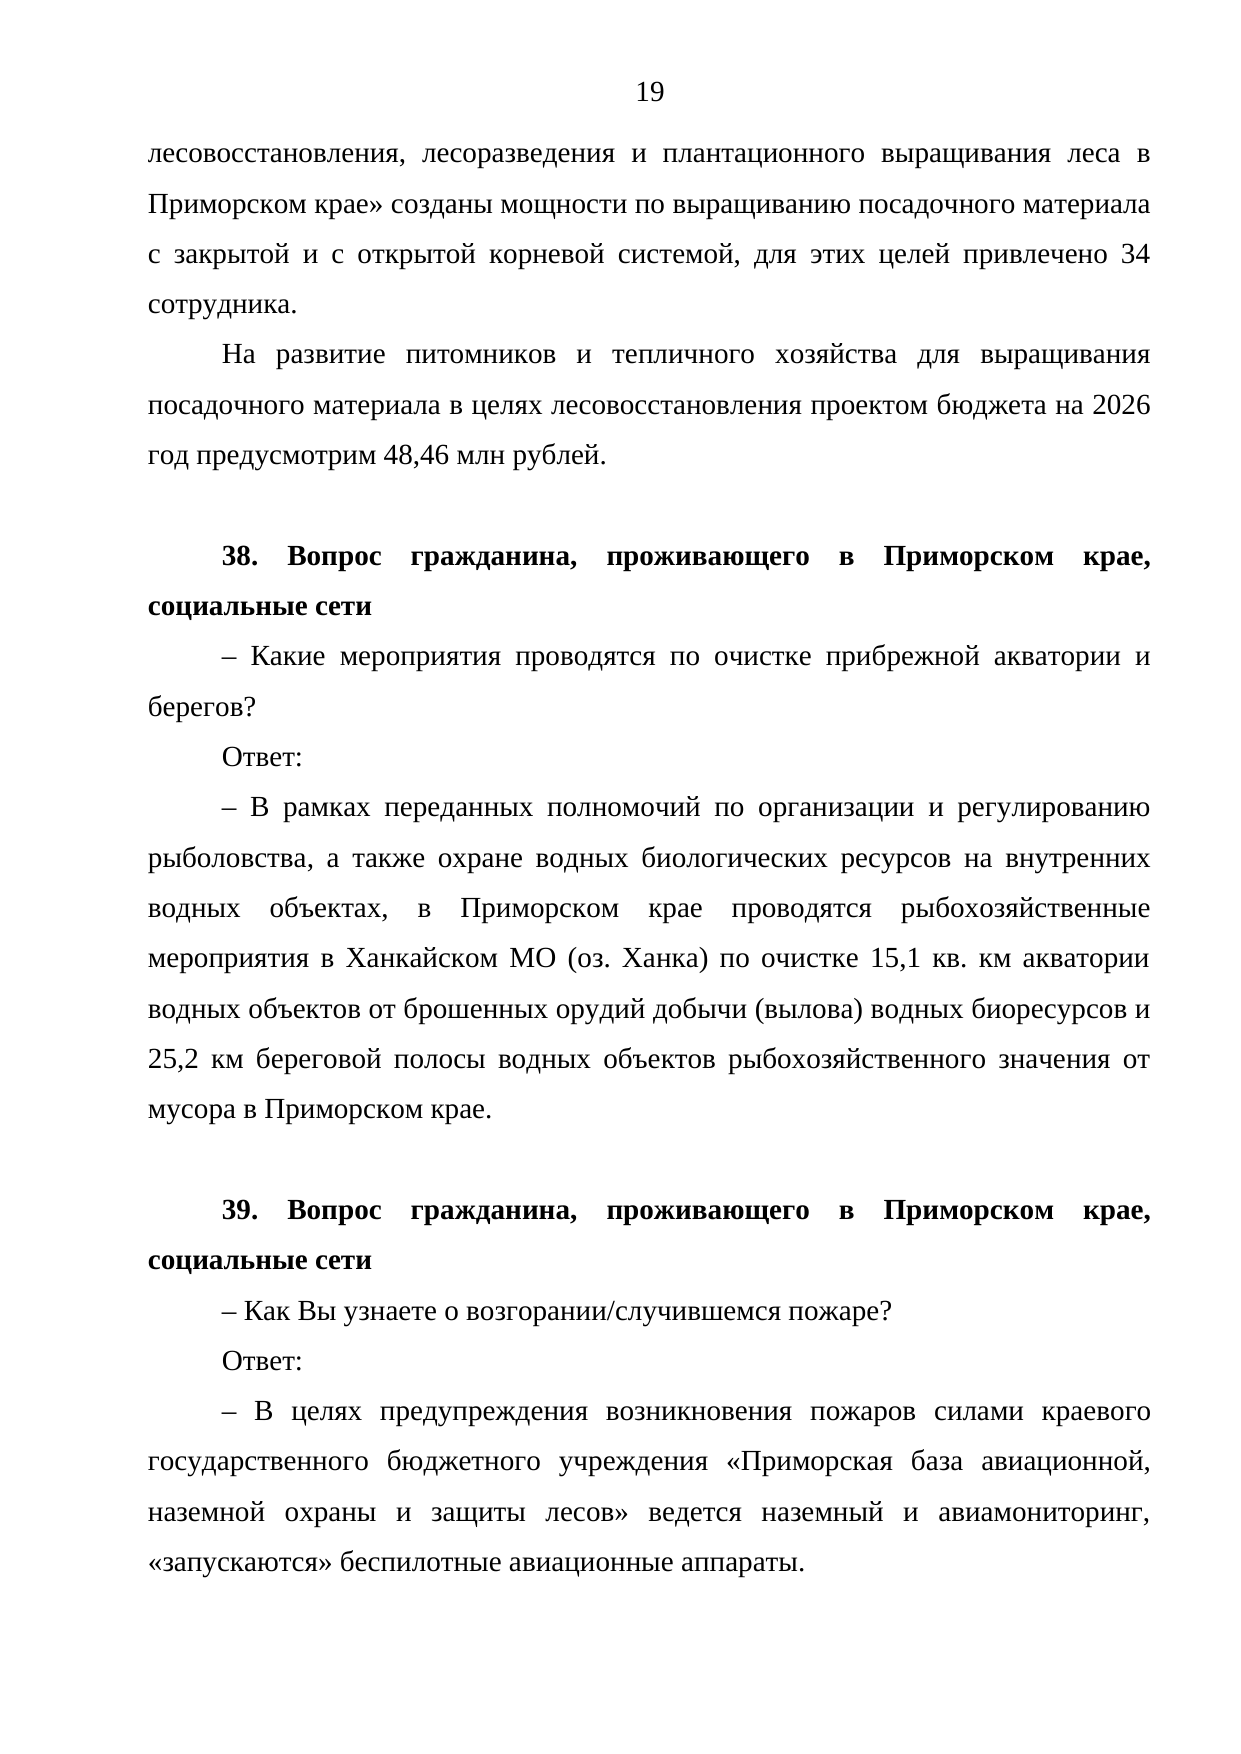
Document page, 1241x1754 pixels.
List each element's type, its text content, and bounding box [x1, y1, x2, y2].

text – Как Вы узнаете о возгорании/случившемся пожаре? [148, 1293, 1152, 1326]
text – В рамках переданных полномочий по организации и регулированию рыболовства, а также охране водных биологических ресурсов на внутренних водных объектах, в Приморском крае проводятся рыбохозяйственные мероприятия в Ханкайском МО (оз. Ханка) по очистке 15,1 кв. км акватории водных объектов от брошенных орудий добычи (вылова) водных биоресурсов и 25,2 км береговой полосы водных объектов рыбохозяйственного значения от мусора в Приморском крае. [148, 789, 1152, 1125]
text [148, 135, 1152, 320]
text Ответ: [148, 1343, 1152, 1376]
text Ответ: [148, 739, 1152, 773]
text На развитие питомников и тепличного хозяйства для выращивания посадочного материала в целях лесовосстановления проектом бюджета на 2026 год предусмотрим 48,46 млн рублей. [148, 337, 1152, 471]
text – В целях предупреждения возникновения пожаров силами краевого государственного бюджетного учреждения «Приморская база авиационной, наземной охраны и защиты лесов» ведется наземный и авиамониторинг, «запускаются» беспилотные авиационные аппараты. [148, 1393, 1152, 1578]
text 38. Вопрос гражданина, проживающего в Приморском крае, социальные сети [148, 538, 1152, 622]
text 39. Вопрос гражданина, проживающего в Приморском крае, социальные сети [148, 1192, 1152, 1276]
text – Какие мероприятия проводятся по очистке прибрежной акватории и берегов? [148, 638, 1152, 722]
